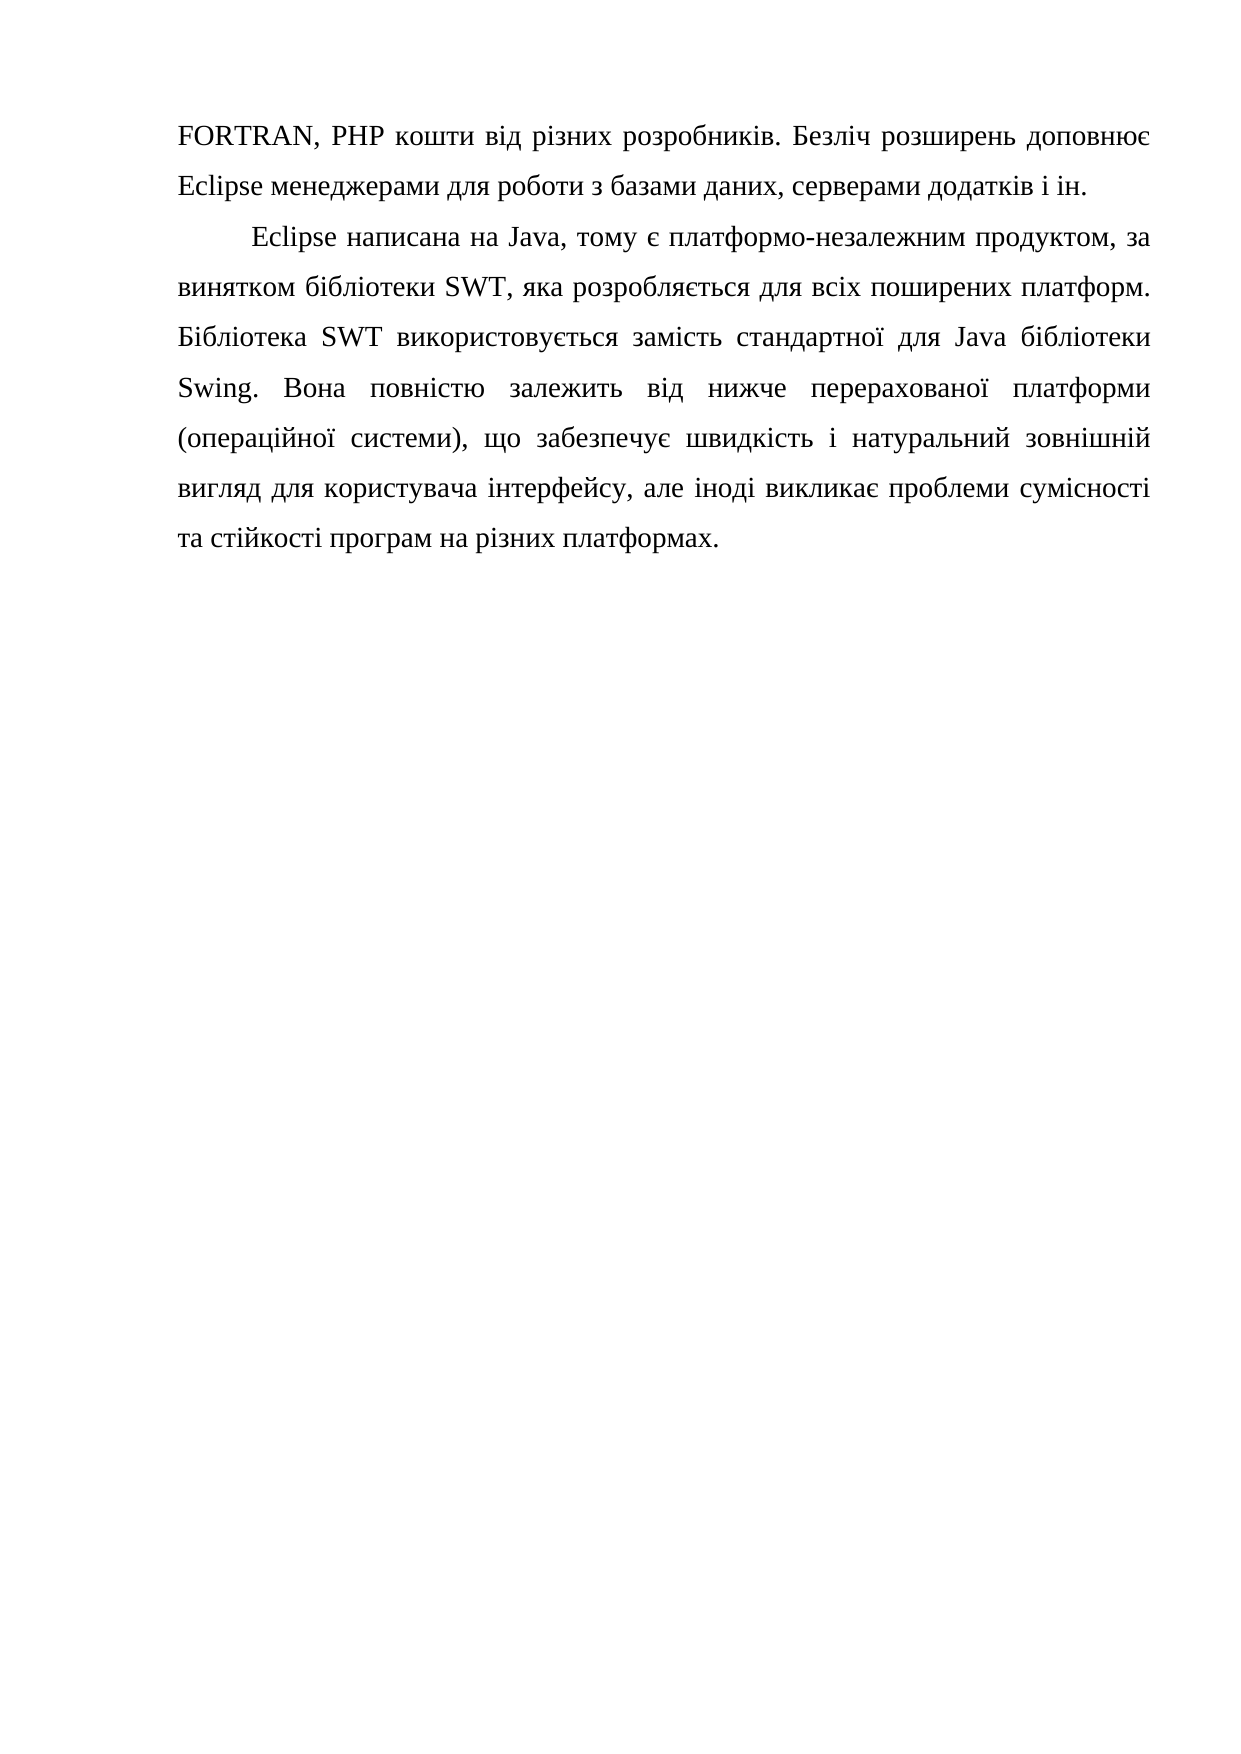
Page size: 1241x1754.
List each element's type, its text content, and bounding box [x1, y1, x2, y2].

text Eclipse написана на Java, тому є платформо-незалежним продуктом, за винятком бібліотеки SWT, яка розробляється для всіх поширених платформ. Бібліотека SWT використовується замість стандартної для Java бібліотеки Swing. Вона повністю залежить від нижче перерахованої платформи (операційної системи), що забезпечує швидкість і натуральний зовнішній вигляд для користувача інтерфейсу, але іноді викликає проблеми сумісності та стійкості програм на різних платформах. [177, 219, 1152, 554]
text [177, 118, 1152, 202]
